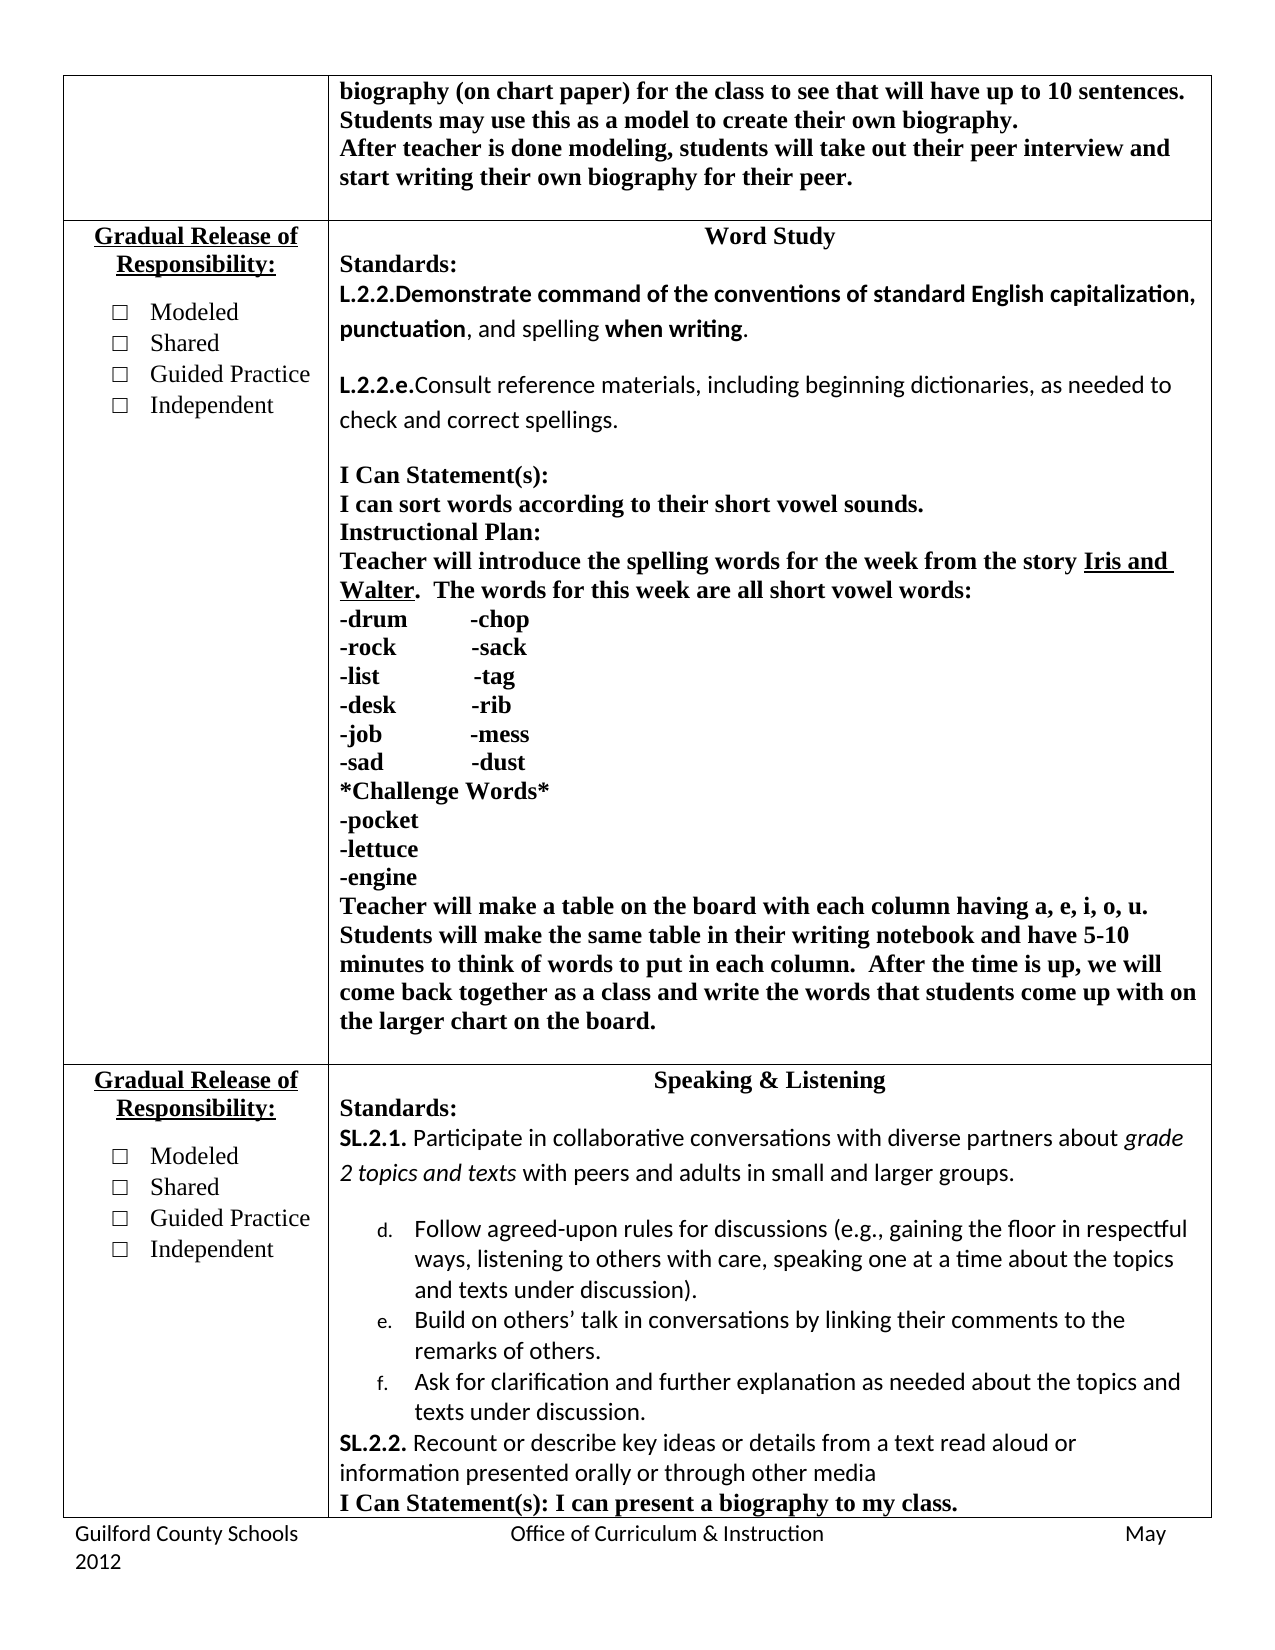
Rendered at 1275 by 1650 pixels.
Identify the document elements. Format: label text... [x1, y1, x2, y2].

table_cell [329, 76, 1211, 220]
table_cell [64, 1065, 328, 1517]
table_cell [329, 1065, 1211, 1517]
table_cell Word Study Standards: L.2.2.Demonstrate command of the conventions of standard English capitalization, punctuation, and spelling when writing. L.2.2.e.Consult reference materials, including beginning dictionaries, as needed to check and correct spellings. I Can Statement(s): I can sort words according to their short vowel sounds. Instructional Plan: Teacher will introduce the spelling words for the week from the story Iris and Walter. The words for this week are all short vowel words: -drum -chop -rock -sack -list -tag -desk -rib -job -mess -sad -dust *Challenge Words* -pocket -lettuce -engine Teacher will make a table on the board with each column having a, e, i, o, u. Students will make the same table in their writing notebook and have 5-10 minutes to think of words to put in each column. After the time is up, we will come back together as a class and write the words that students come up with on the larger chart on the board. [329, 221, 1211, 1064]
table_cell Gradual Release of Responsibility: Modeled Shared Guided Practice Independent [64, 221, 328, 1064]
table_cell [64, 76, 328, 220]
